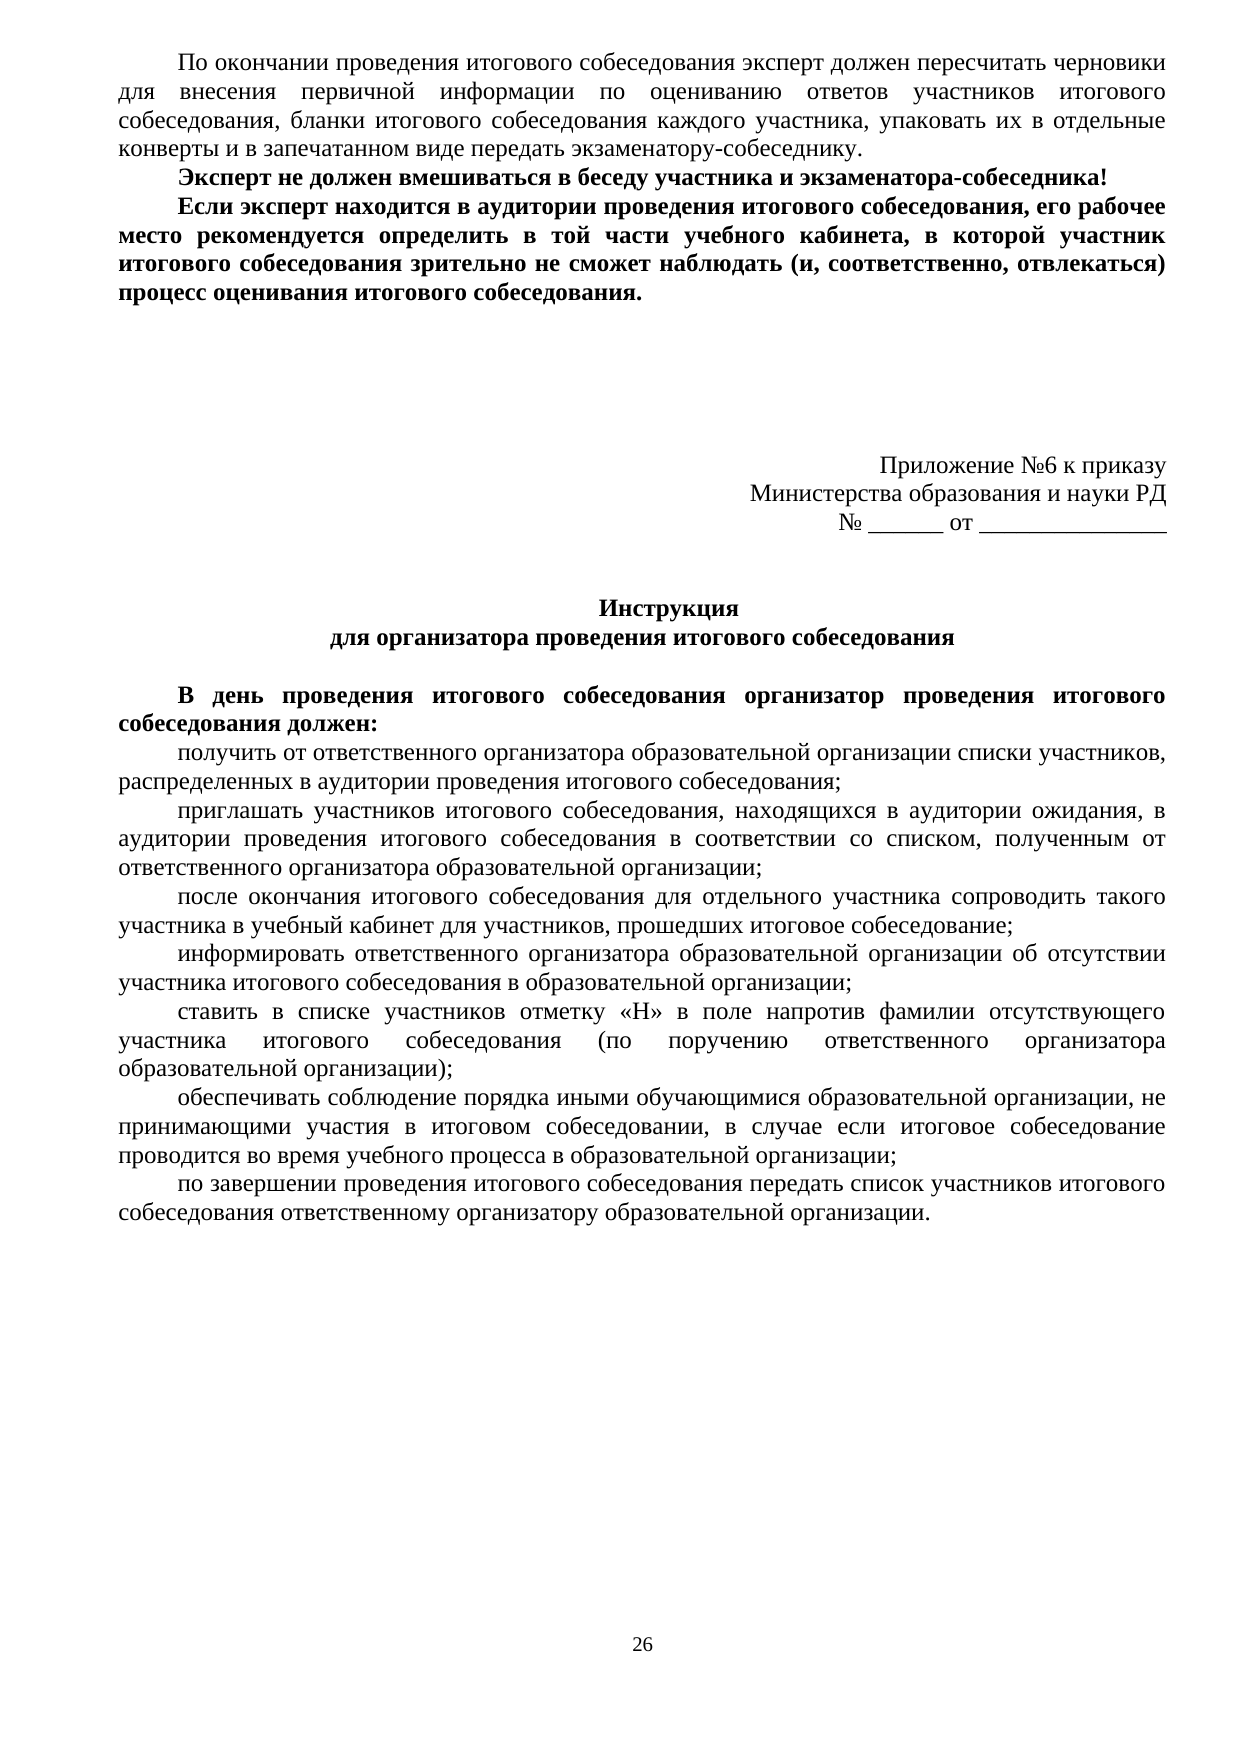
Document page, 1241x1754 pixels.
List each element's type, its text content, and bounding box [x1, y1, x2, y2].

text информировать ответственного организатора образовательной организации об отсутствии участника итогового собеседования в образовательной организации; [118, 938, 1167, 996]
text По окончании проведения итогового собеседования эксперт должен пересчитать черновики для внесения первичной информации по оцениванию ответов участников итогового собеседования, бланки итогового собеседования каждого участника, упаковать их в отдельные конверты и в запечатанном виде передать экзаменатору-собеседнику. [118, 47, 1167, 162]
text получить от ответственного организатора образовательной организации списки участников, распределенных в аудитории проведения итогового собеседования; [118, 737, 1167, 795]
text приглашать участников итогового собеседования, находящихся в аудитории ожидания, в аудитории проведения итогового собеседования в соответствии со списком, полученным от ответственного организатора образовательной организации; [118, 795, 1167, 881]
text В день проведения итогового собеседования организатор проведения итогового собеседования должен: [118, 680, 1167, 737]
text обеспечивать соблюдение порядка иными обучающимися образовательной организации, не принимающими участия в итоговом собеседовании, в случае если итоговое собеседование проводится во время учебного процесса в образовательной организации; [118, 1082, 1167, 1168]
text Если эксперт находится в аудитории проведения итогового собеседования, его рабочее место рекомендуется определить в той части учебного кабинета, в которой участник итогового собеседования зрительно не сможет наблюдать (и, соответственно, отвлекаться) процесс оценивания итогового собеседования. [118, 191, 1167, 306]
text Приложение №6 к приказу [118, 450, 1167, 478]
text после окончания итогового собеседования для отдельного участника сопроводить такого участника в учебный кабинет для участников, прошедших итоговое собеседование; [118, 881, 1167, 938]
text Эксперт не должен вмешиваться в беседу участника и экзаменатора-собеседника! [118, 162, 1167, 191]
text ставить в списке участников отметку «Н» в поле напротив фамилии отсутствующего участника итогового собеседования (по поручению ответственного организатора образовательной организации); [118, 996, 1167, 1082]
text Инструкция для организатора проведения итогового собеседования [118, 593, 1167, 651]
text по завершении проведения итогового собеседования передать список участников итогового собеседования ответственному организатору образовательной организации. [118, 1168, 1167, 1226]
text Министерства образования и науки РД [118, 478, 1167, 507]
text № ______ от _______________ [118, 507, 1167, 536]
